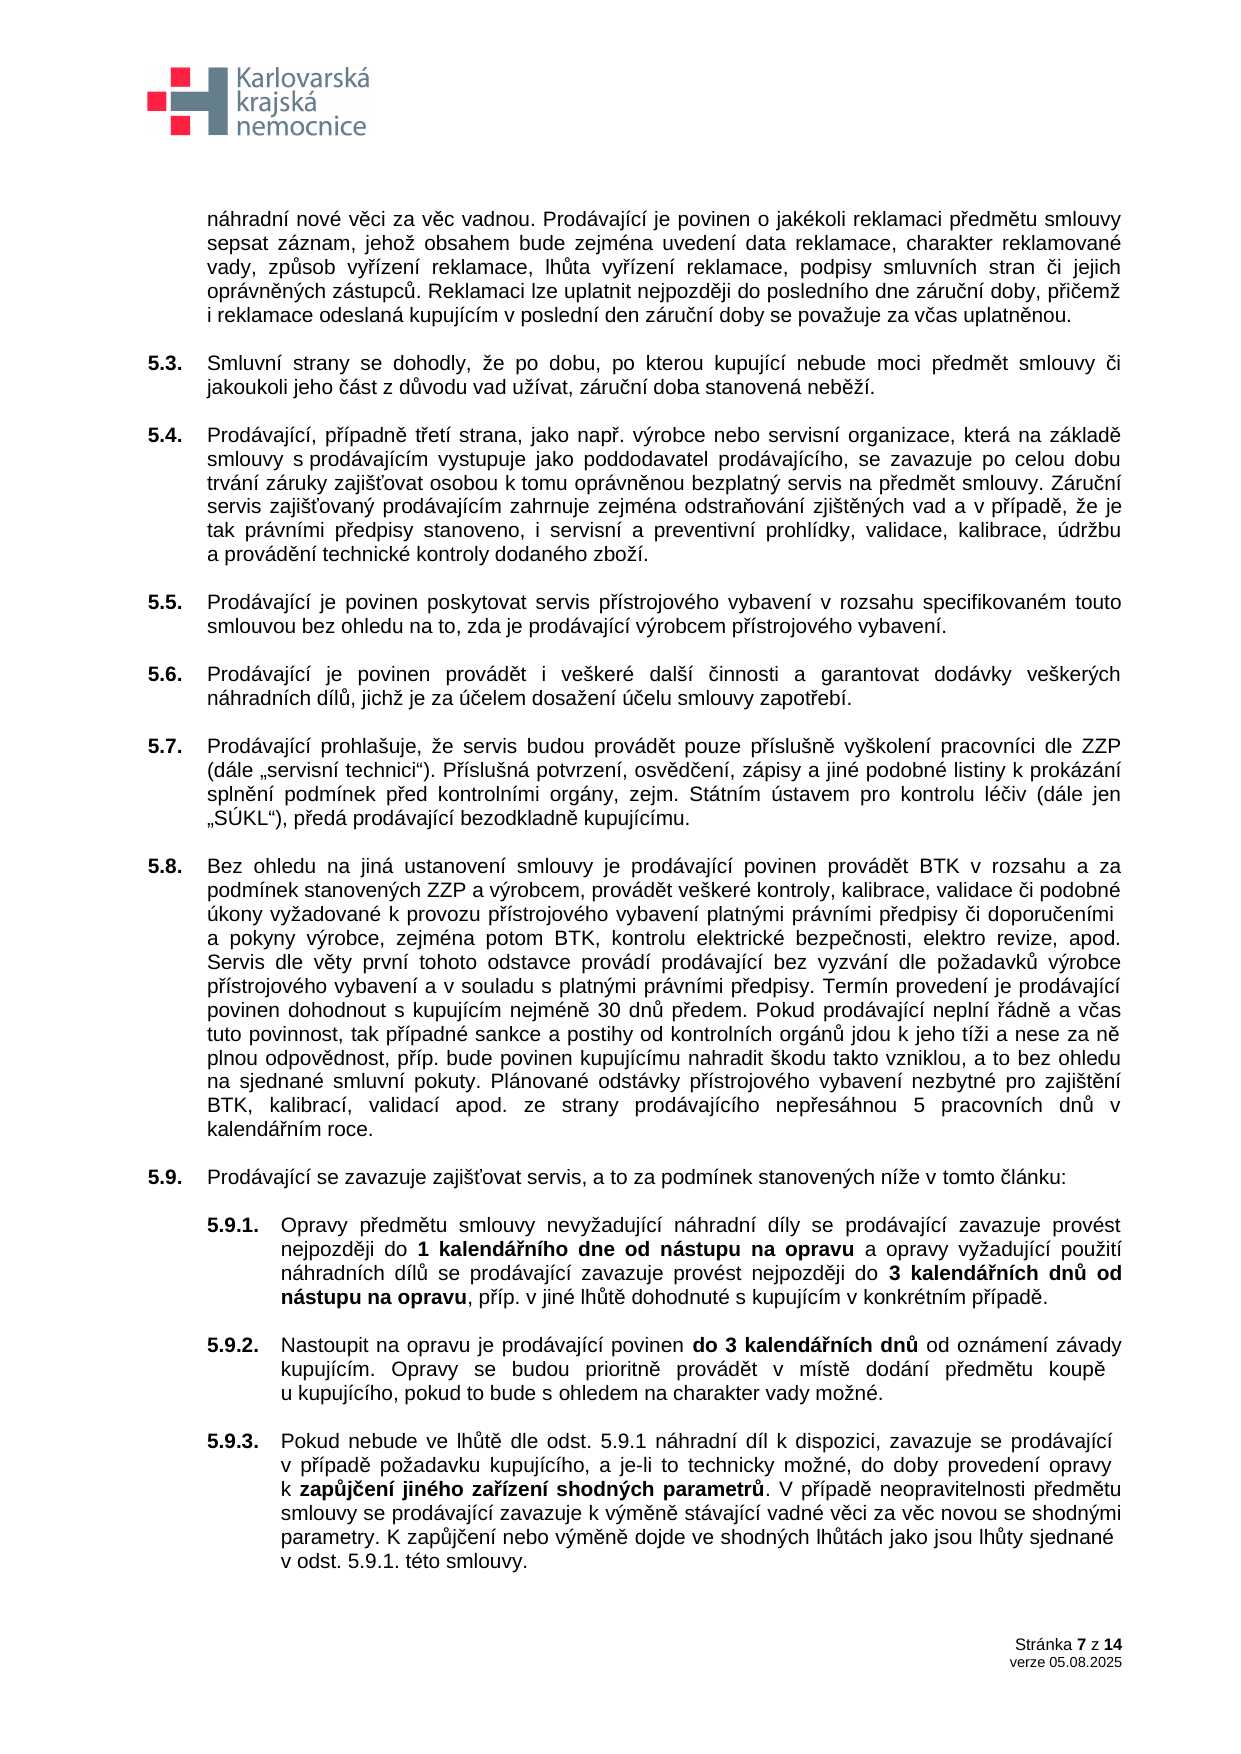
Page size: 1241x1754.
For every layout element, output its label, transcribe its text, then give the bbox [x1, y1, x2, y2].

subtitle Prodávající je povinen poskytovat servis přístrojového vybavení v rozsahu specifikovaném touto smlouvou bez ohledu na to, zda je prodávající výrobcem přístrojového vybavení. [148, 590, 1122, 638]
list Nastoupit na opravu je prodávající povinen do 3 kalendářních dnů od oznámení závady kupujícím. Opravy se budou prioritně provádět v místě dodání předmětu koupě u kupujícího, pokud to bude s ohledem na charakter vady možné. [207, 1333, 1122, 1405]
list Pokud nebude ve lhůtě dle odst. 5.9.1 náhradní díl k dispozici, zavazuje se prodávající v případě požadavku kupujícího, a je-li to technicky možné, do doby provedení opravy k zapůjčení jiného zařízení shodných parametrů. V případě neopravitelnosti předmětu smlouvy se prodávající zavazuje k výměně stávající vadné věci za věc novou se shodnými parametry. K zapůjčení nebo výměně dojde ve shodných lhůtách jako jsou lhůty sjednané v odst. 5.9.1. této smlouvy. [207, 1429, 1122, 1572]
list Opravy předmětu smlouvy nevyžadující náhradní díly se prodávající zavazuje provést nejpozději do 1 kalendářního dne od nástupu na opravu a opravy vyžadující použití náhradních dílů se prodávající zavazuje provést nejpozději do 3 kalendářních dnů od nástupu na opravu, příp. v jiné lhůtě dohodnuté s kupujícím v konkrétním případě. [207, 1213, 1122, 1309]
picture [147, 67, 373, 136]
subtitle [148, 207, 1122, 327]
subtitle Smluvní strany se dohodly, že po dobu, po kterou kupující nebude moci předmět smlouvy či jakoukoli jeho část z důvodu vad užívat, záruční doba stanovená neběží. [148, 351, 1122, 398]
subtitle Prodávající se zavazuje zajišťovat servis, a to za podmínek stanovených níže v tomto článku: [148, 1165, 1122, 1189]
subtitle Prodávající prohlašuje, že servis budou provádět pouze příslušně vyškolení pracovníci dle ZZP (dále „servisní technici“). Příslušná potvrzení, osvědčení, zápisy a jiné podobné listiny k prokázání splnění podmínek před kontrolními orgány, zejm. Státním ústavem pro kontrolu léčiv (dále jen „SÚKL“), předá prodávající bezodkladně kupujícímu. [148, 734, 1122, 830]
subtitle Prodávající je povinen provádět i veškeré další činnosti a garantovat dodávky veškerých náhradních dílů, jichž je za účelem dosažení účelu smlouvy zapotřebí. [148, 662, 1122, 710]
subtitle Prodávající, případně třetí strana, jako např. výrobce nebo servisní organizace, která na základě smlouvy s prodávajícím vystupuje jako poddodavatel prodávajícího, se zavazuje po celou dobu trvání záruky zajišťovat osobou k tomu oprávněnou bezplatný servis na předmět smlouvy. Záruční servis zajišťovaný prodávajícím zahrnuje zejména odstraňování zjištěných vad a v případě, že je tak právními předpisy stanoveno, i servisní a preventivní prohlídky, validace, kalibrace, údržbu a provádění technické kontroly dodaného zboží. [148, 422, 1122, 566]
subtitle Bez ohledu na jiná ustanovení smlouvy je prodávající povinen provádět BTK v rozsahu a za podmínek stanovených ZZP a výrobcem, provádět veškeré kontroly, kalibrace, validace či podobné úkony vyžadované k provozu přístrojového vybavení platnými právními předpisy či doporučeními a pokyny výrobce, zejména potom BTK, kontrolu elektrické bezpečnosti, elektro revize, apod. Servis dle věty první tohoto odstavce provádí prodávající bez vyzvání dle požadavků výrobce přístrojového vybavení a v souladu s platnými právními předpisy. Termín provedení je prodávající povinen dohodnout s kupujícím nejméně 30 dnů předem. Pokud prodávající neplní řádně a včas tuto povinnost, tak případné sankce a postihy od kontrolních orgánů jdou k jeho tíži a nese za ně plnou odpovědnost, příp. bude povinen kupujícímu nahradit škodu takto vzniklou, a to bez ohledu na sjednané smluvní pokuty. Plánované odstávky přístrojového vybavení nezbytné pro zajištění BTK, kalibrací, validací apod. ze strany prodávajícího nepřesáhnou 5 pracovních dnů v kalendářním roce. [148, 854, 1122, 1141]
